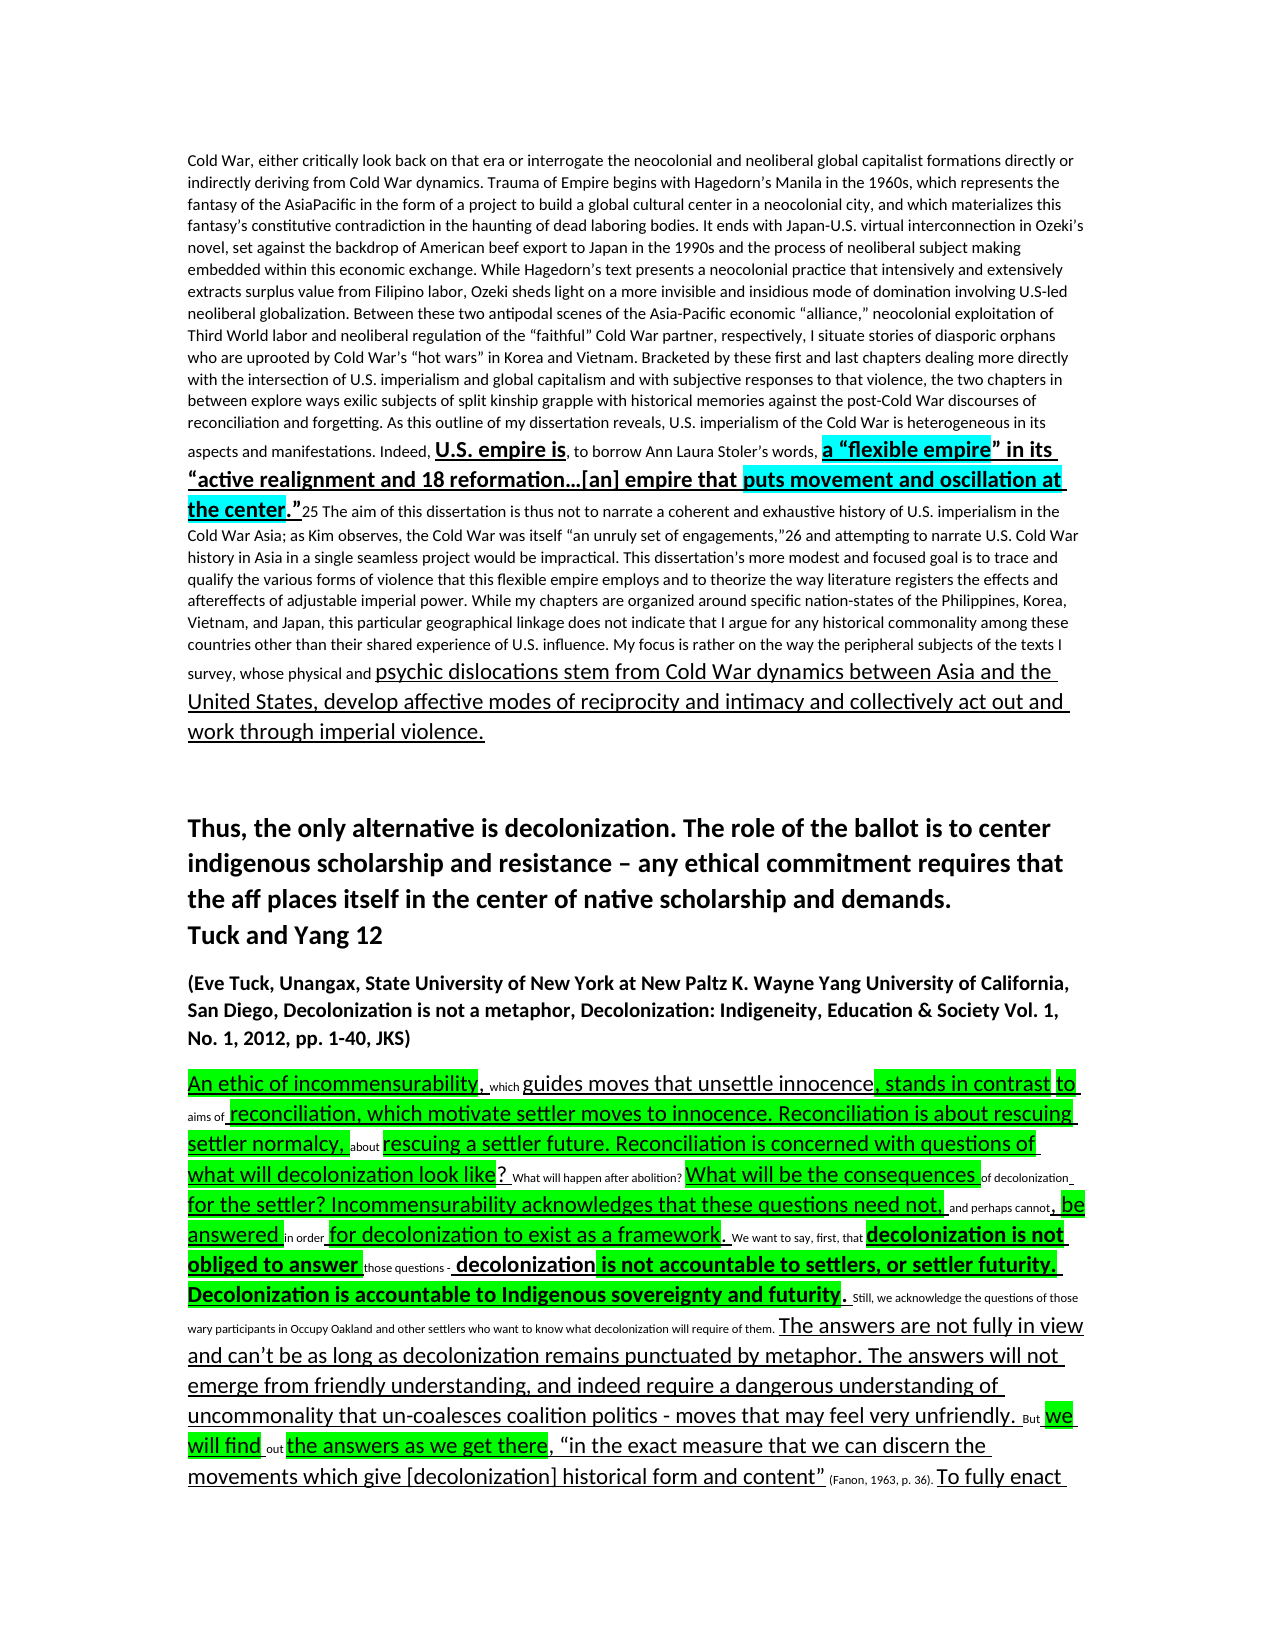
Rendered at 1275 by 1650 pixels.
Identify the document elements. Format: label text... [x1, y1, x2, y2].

text Tuck and Yang 12 [187, 918, 1087, 951]
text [187, 150, 1087, 745]
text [187, 1069, 1087, 1490]
subtitle Thus, the only alternative is decolonization. The role of the ballot is to center indigenous scholarship and resistance – any ethical commitment requires that the aff places itself in the center of native scholarship and demands. [187, 811, 1087, 915]
text (Eve Tuck, Unangax, State University of New York at New Paltz K. Wayne Yang University of California, San Diego, Decolonization is not a metaphor, Decolonization: Indigeneity, Education & Society Vol. 1, No. 1, 2012, pp. 1-40, JKS) [187, 970, 1087, 1050]
